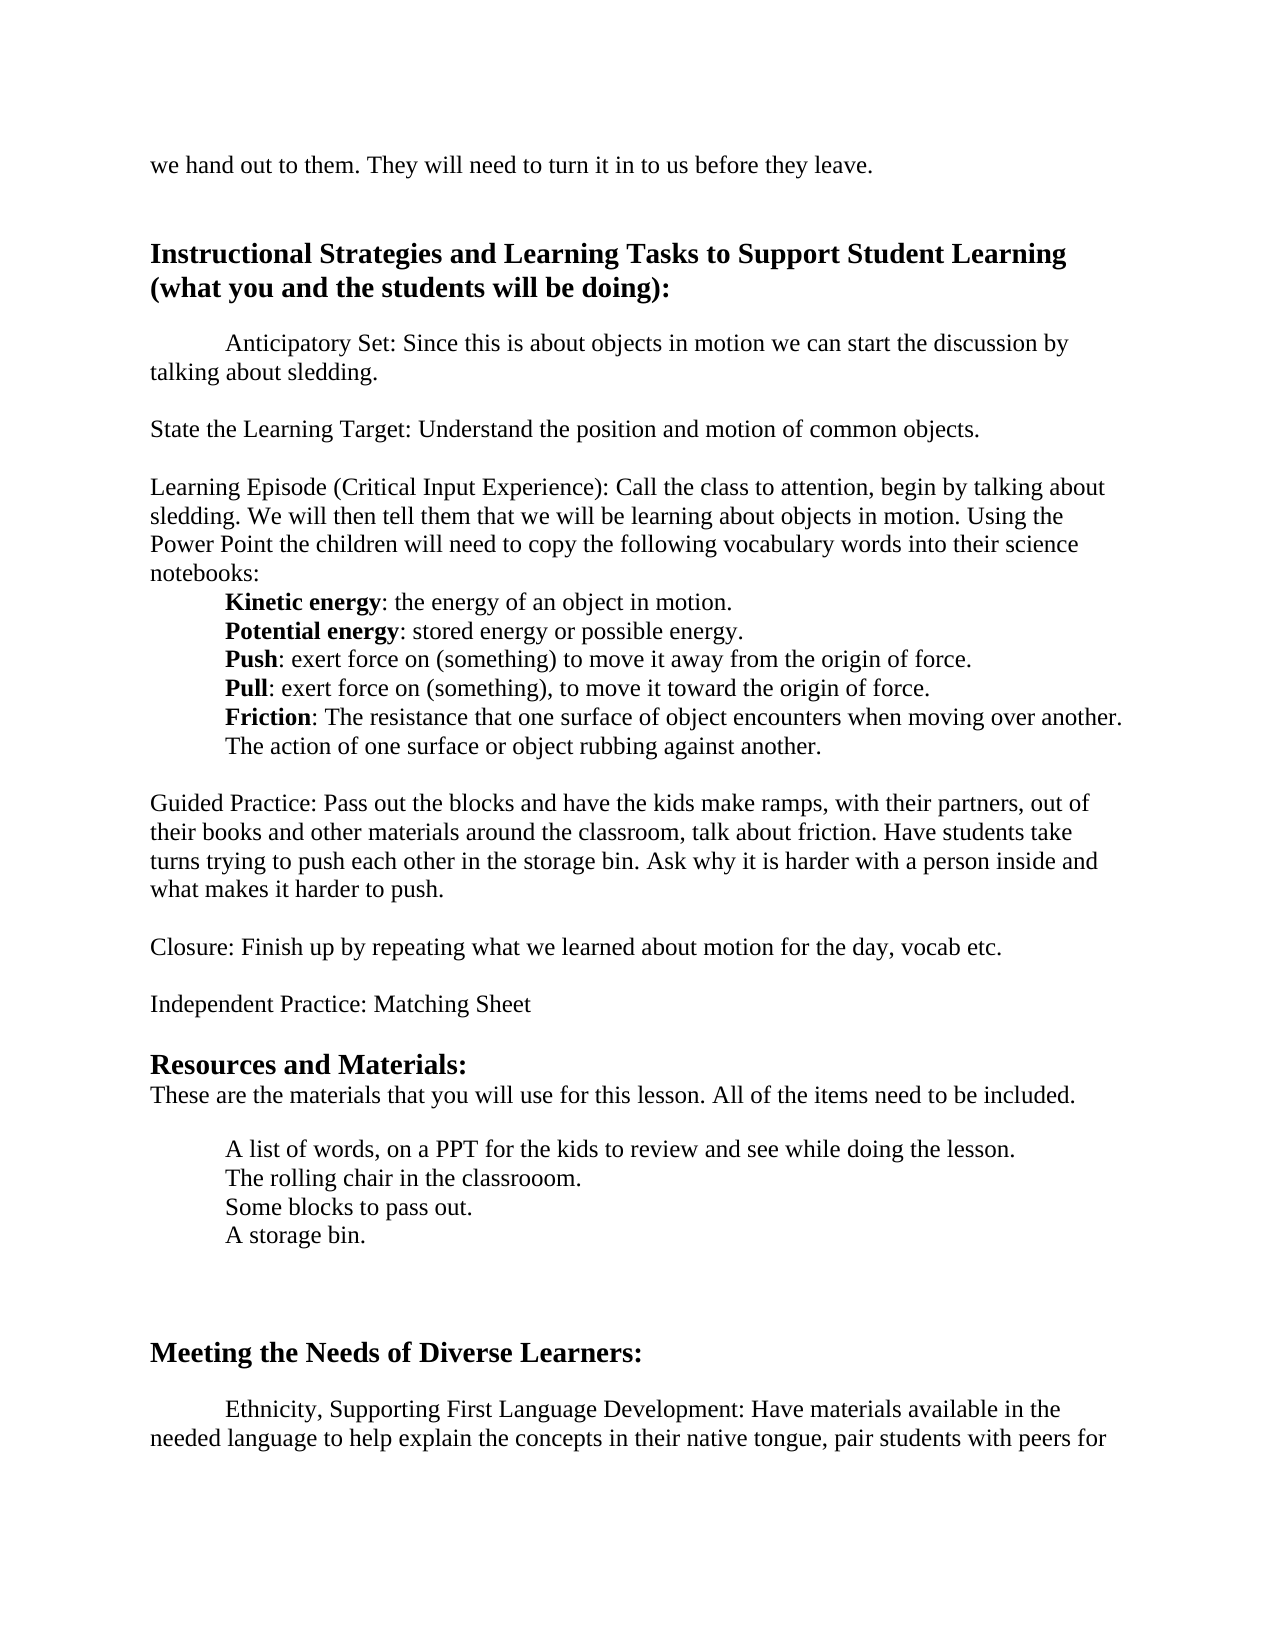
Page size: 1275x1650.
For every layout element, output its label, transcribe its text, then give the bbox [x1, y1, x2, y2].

text The rolling chair in the classrooom. [150, 1163, 1125, 1192]
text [150, 150, 1125, 303]
text A list of words, on a PPT for the kids to review and see while doing the lesson. [150, 1134, 1125, 1163]
text Anticipatory Set: Since this is about objects in motion we can start the discussion by talking about sledding. [150, 328, 1125, 386]
text Meeting the Needs of Diverse Learners: [150, 1249, 1125, 1369]
text A storage bin. [150, 1221, 1125, 1249]
text State the Learning Target: Understand the position and motion of common objects. Learning Episode (Critical Input Experience): Call the class to attention, begin by talking about sledding. We will then tell them that we will be learning about objects in motion. Using the Power Point the children will need to copy the following vocabulary words into their science notebooks: [150, 386, 1125, 587]
text Friction: The resistance that one surface of object encounters when moving over another. The action of one surface or object rubbing against another. [225, 702, 1125, 759]
text Pull: exert force on (something), to move it toward the origin of force. [150, 673, 1125, 702]
text Some blocks to pass out. [150, 1192, 1125, 1221]
text Guided Practice: Pass out the blocks and have the kids make ramps, with their partners, out of their books and other materials around the classroom, talk about friction. Have students take turns trying to push each other in the storage bin. Ask why it is harder with a person inside and what makes it harder to push. Closure: Finish up by repeating what we learned about motion for the day, vocab etc. Independent Practice: Matching Sheet Resources and Materials: These are the materials that you will use for this lesson. All of the items need to be included. [150, 759, 1125, 1109]
text Push: exert force on (something) to move it away from the origin of force. [150, 644, 1125, 673]
text Potential energy: stored energy or possible energy. [150, 616, 1125, 644]
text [150, 1394, 1125, 1452]
text Kinetic energy: the energy of an object in motion. [150, 587, 1125, 616]
